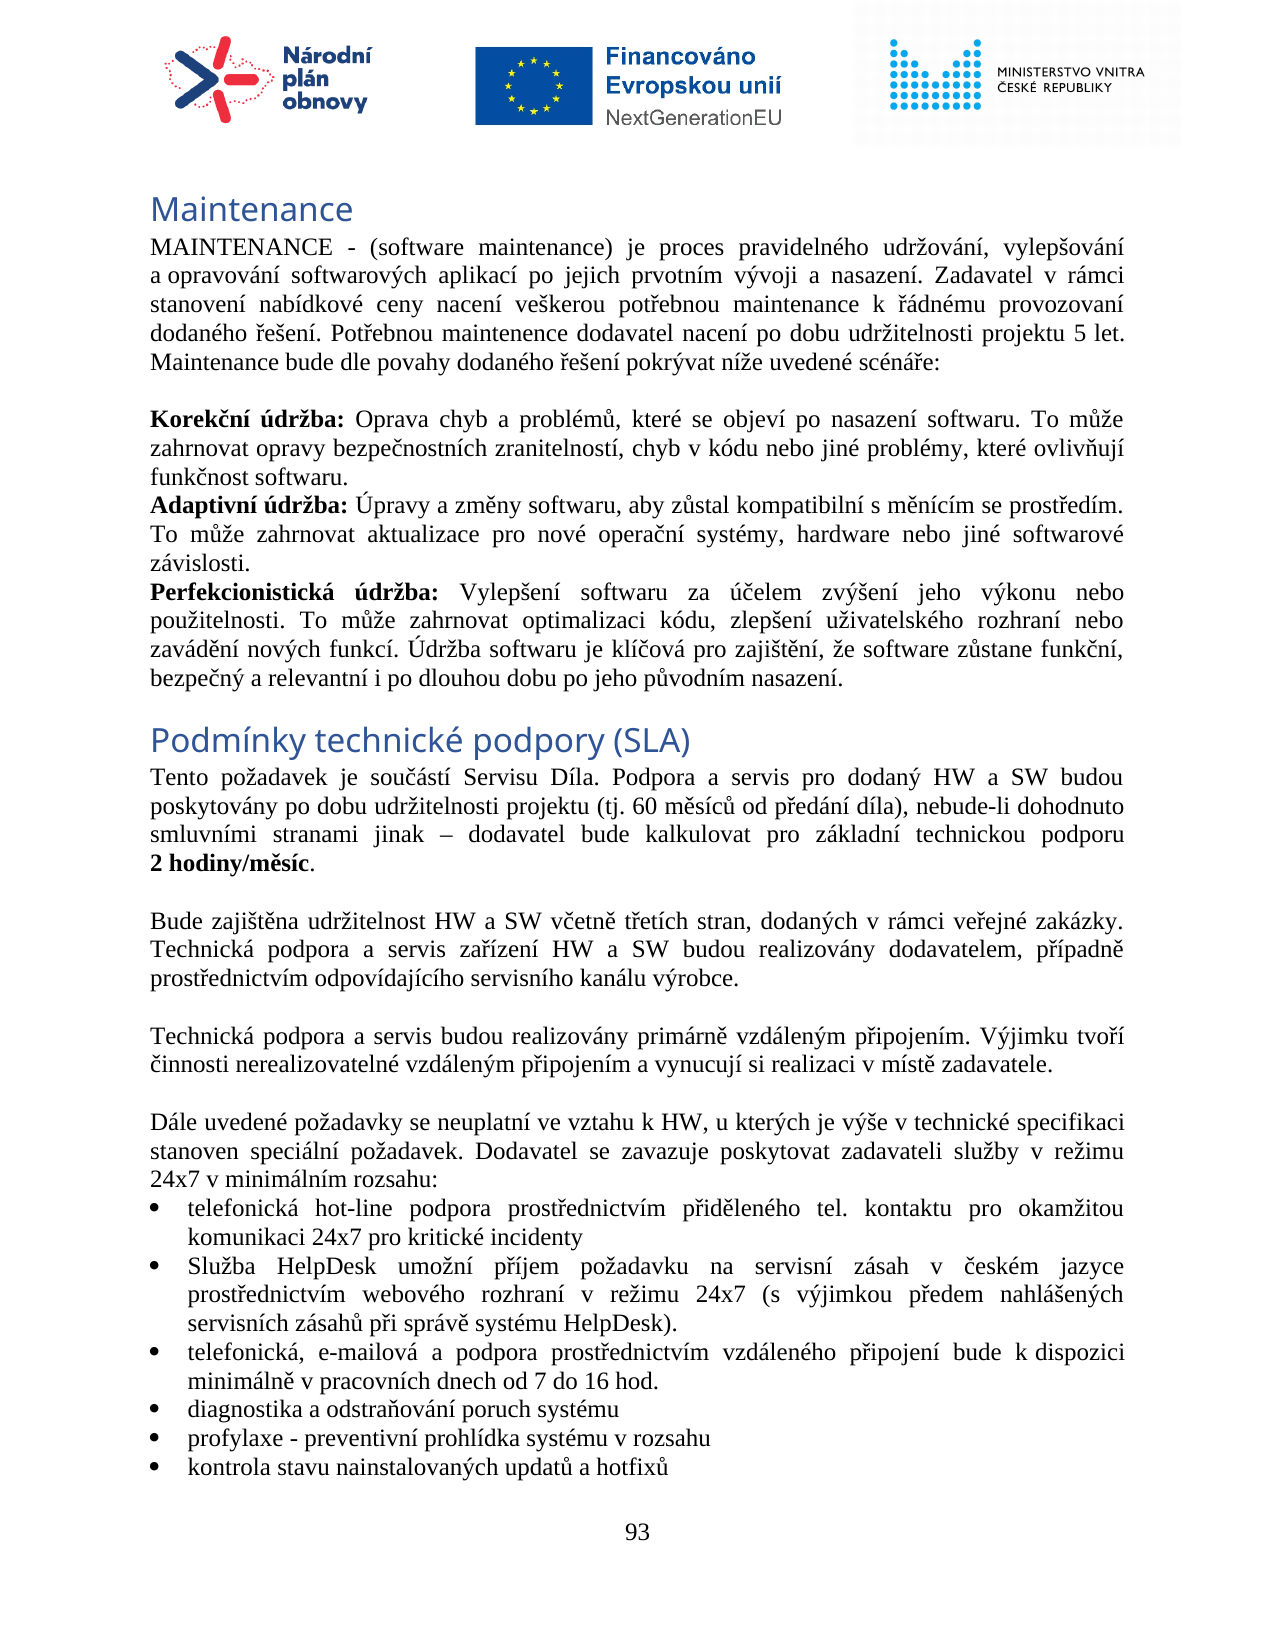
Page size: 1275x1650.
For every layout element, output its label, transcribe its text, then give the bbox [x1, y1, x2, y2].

list telefonická hot-line podpora prostřednictvím přiděleného tel. kontaktu pro okamžitou komunikaci 24x7 pro kritické incidenty [150, 1193, 1125, 1251]
text Korekční údržba: Oprava chyb a problémů, které se objeví po nasazení softwaru. To může zahrnovat opravy bezpečnostních zranitelností, chyb v kódu nebo jiné problémy, které ovlivňují funkčnost softwaru. [150, 404, 1125, 490]
picture [151, 26, 390, 134]
text MAINTENANCE - (software maintenance) je proces pravidelného udržování, vylepšování a opravování softwarových aplikací po jejich prvotním vývoji a nasazení. Zadavatel v rámci stanovení nabídkové ceny nacení veškerou potřebnou maintenance k řádnému provozovaní dodaného řešení. Potřebnou maintenence dodavatel nacení po dobu udržitelnosti projektu 5 let. Maintenance bude dle povahy dodaného řešení pokrývat níže uvedené scénáře: [150, 232, 1125, 375]
text Tento požadavek je součástí Servisu Díla. Podpora a servis pro dodaný HW a SW budou poskytovány po dobu udržitelnosti projektu (tj. 60 měsíců od předání díla), nebude-li dohodnuto smluvními stranami jinak – dodavatel bude kalkulovat pro základní technickou podporu 2 hodiny/měsíc. [150, 762, 1125, 877]
text Adaptivní údržba: Úpravy a změny softwaru, aby zůstal kompatibilní s měnícím se prostředím. To může zahrnovat aktualizace pro nové operační systémy, hardware nebo jiné softwarové závislosti. [150, 490, 1125, 577]
list kontrola stavu nainstalovaných updatů a hotfixů [150, 1452, 1125, 1481]
list diagnostika a odstraňování poruch systému [150, 1394, 1125, 1423]
list profylaxe - preventivní prohlídka systému v rozsahu [150, 1423, 1125, 1452]
subtitle Maintenance [150, 186, 1125, 232]
picture [852, 1, 1183, 148]
list telefonická, e-mailová a podpora prostřednictvím vzdáleného připojení bude k dispozici minimálně v pracovních dnech od 7 do 16 hod. [150, 1337, 1125, 1394]
list Služba HelpDesk umožní příjem požadavku na servisní zásah v českém jazyce prostřednictvím webového rozhraní v režimu 24x7 (s výjimkou předem nahlášených servisních zásahů při správě systému HelpDesk). [150, 1251, 1125, 1337]
text Dále uvedené požadavky se neuplatní ve vztahu k HW, u kterých je výše v technické specifikaci stanoven speciální požadavek. Dodavatel se zavazuje poskytovat zadavateli služby v režimu 24x7 v minimálním rozsahu: [150, 1107, 1125, 1193]
text Perfekcionistická údržba: Vylepšení softwaru za účelem zvýšení jeho výkonu nebo použitelnosti. To může zahrnovat optimalizaci kódu, zlepšení uživatelského rozhraní nebo zavádění nových funkcí. Údržba softwaru je klíčová pro zajištění, že software zůstane funkční, bezpečný a relevantní i po dlouhou dobu po jeho původním nasazení. [150, 577, 1125, 692]
picture [466, 34, 804, 135]
text Bude zajištěna udržitelnost HW a SW včetně třetích stran, dodaných v rámci veřejné zakázky. Technická podpora a servis zařízení HW a SW budou realizovány dodavatelem, případně prostřednictvím odpovídajícího servisního kanálu výrobce. [150, 906, 1125, 992]
subtitle Podmínky technické podpory (SLA) [150, 717, 1125, 762]
text Technická podpora a servis budou realizovány primárně vzdáleným připojením. Výjimku tvoří činnosti nerealizovatelné vzdáleným připojením a vynucují si realizaci v místě zadavatele. [150, 1021, 1125, 1078]
